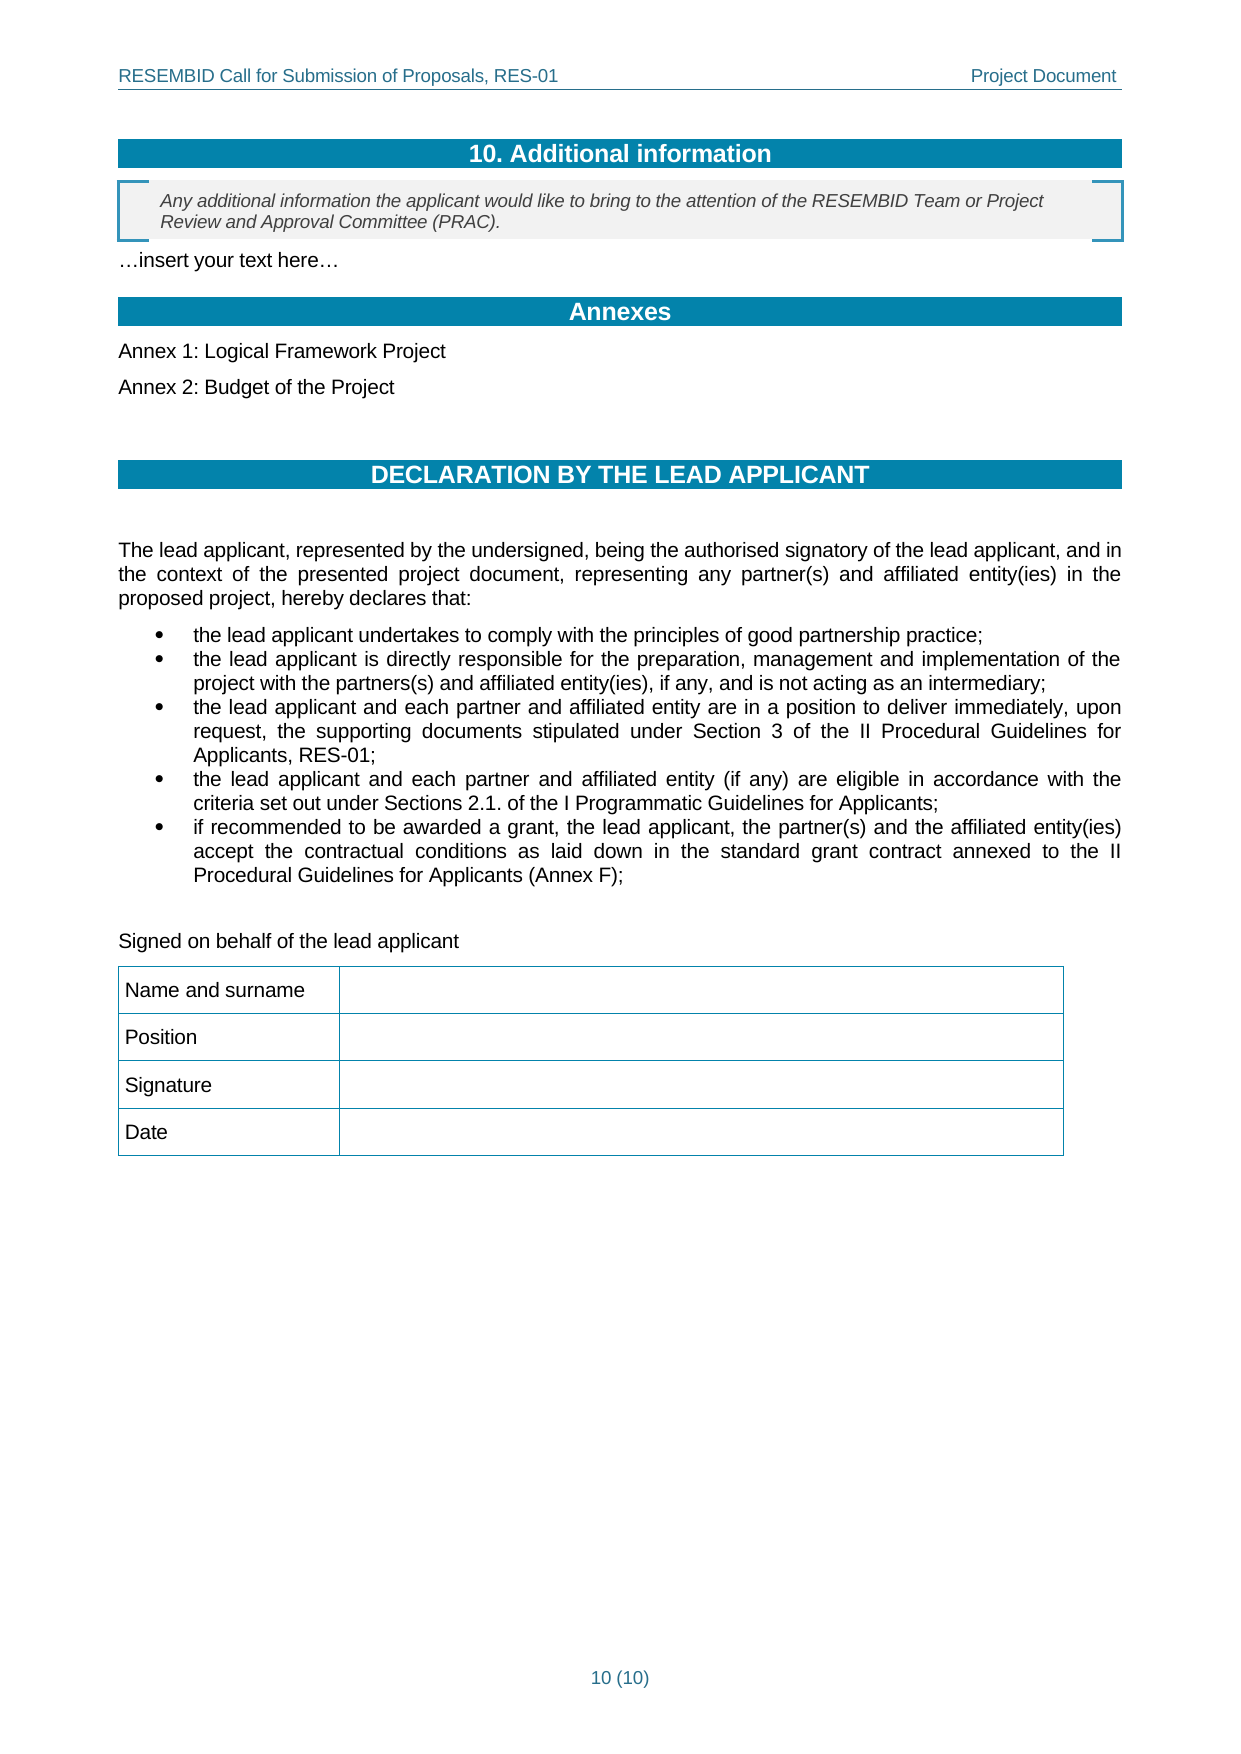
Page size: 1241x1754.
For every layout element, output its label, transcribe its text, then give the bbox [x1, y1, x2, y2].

text Signed on behalf of the lead applicant [118, 929, 1122, 953]
table_cell [340, 1061, 1063, 1108]
list the lead applicant is directly responsible for the preparation, management and implementation of the project with the partners(s) and affiliated entity(ies), if any, and is not acting as an intermediary; [156, 647, 1122, 694]
text The lead applicant, represented by the undersigned, being the authorised signatory of the lead applicant, and in the context of the presented project document, representing any partner(s) and affiliated entity(ies) in the proposed project, hereby declares that: [118, 538, 1122, 610]
table_cell Date [119, 1109, 339, 1155]
subtitle Annexes [118, 297, 1122, 326]
table_header [340, 967, 1063, 1013]
subtitle DECLARATION BY THE LEAD APPLICANT [118, 460, 1122, 489]
text …insert your text here… [118, 248, 1122, 272]
table_cell [340, 1014, 1063, 1060]
text Annex 1: Logical Framework Project [118, 338, 1122, 362]
subtitle 10. Additional information [118, 139, 1122, 168]
table_header [120, 183, 149, 239]
table_cell Signature [119, 1061, 339, 1108]
list the lead applicant undertakes to comply with the principles of good partnership practice; [156, 622, 1122, 647]
table_header Any additional information the applicant would like to bring to the attention of the RESEMBID Team or Project Review and Approval Committee (PRAC). [149, 180, 1092, 239]
list the lead applicant and each partner and affiliated entity are in a position to deliver immediately, upon request, the supporting documents stipulated under Section 3 of the II Procedural Guidelines for Applicants, RES-01; [156, 694, 1122, 767]
list if recommended to be awarded a grant, the lead applicant, the partner(s) and the affiliated entity(ies) accept the contractual conditions as laid down in the standard grant contract annexed to the II Procedural Guidelines for Applicants (Annex F); [156, 814, 1122, 887]
list the lead applicant and each partner and affiliated entity (if any) are eligible in accordance with the criteria set out under Sections 2.1. of the I Programmatic Guidelines for Applicants; [156, 767, 1122, 814]
table_header Name and surname [119, 967, 339, 1013]
table_cell [340, 1109, 1063, 1155]
text Annex 2: Budget of the Project [118, 375, 1122, 399]
table_cell Position [119, 1014, 339, 1060]
table_header [1092, 183, 1121, 239]
